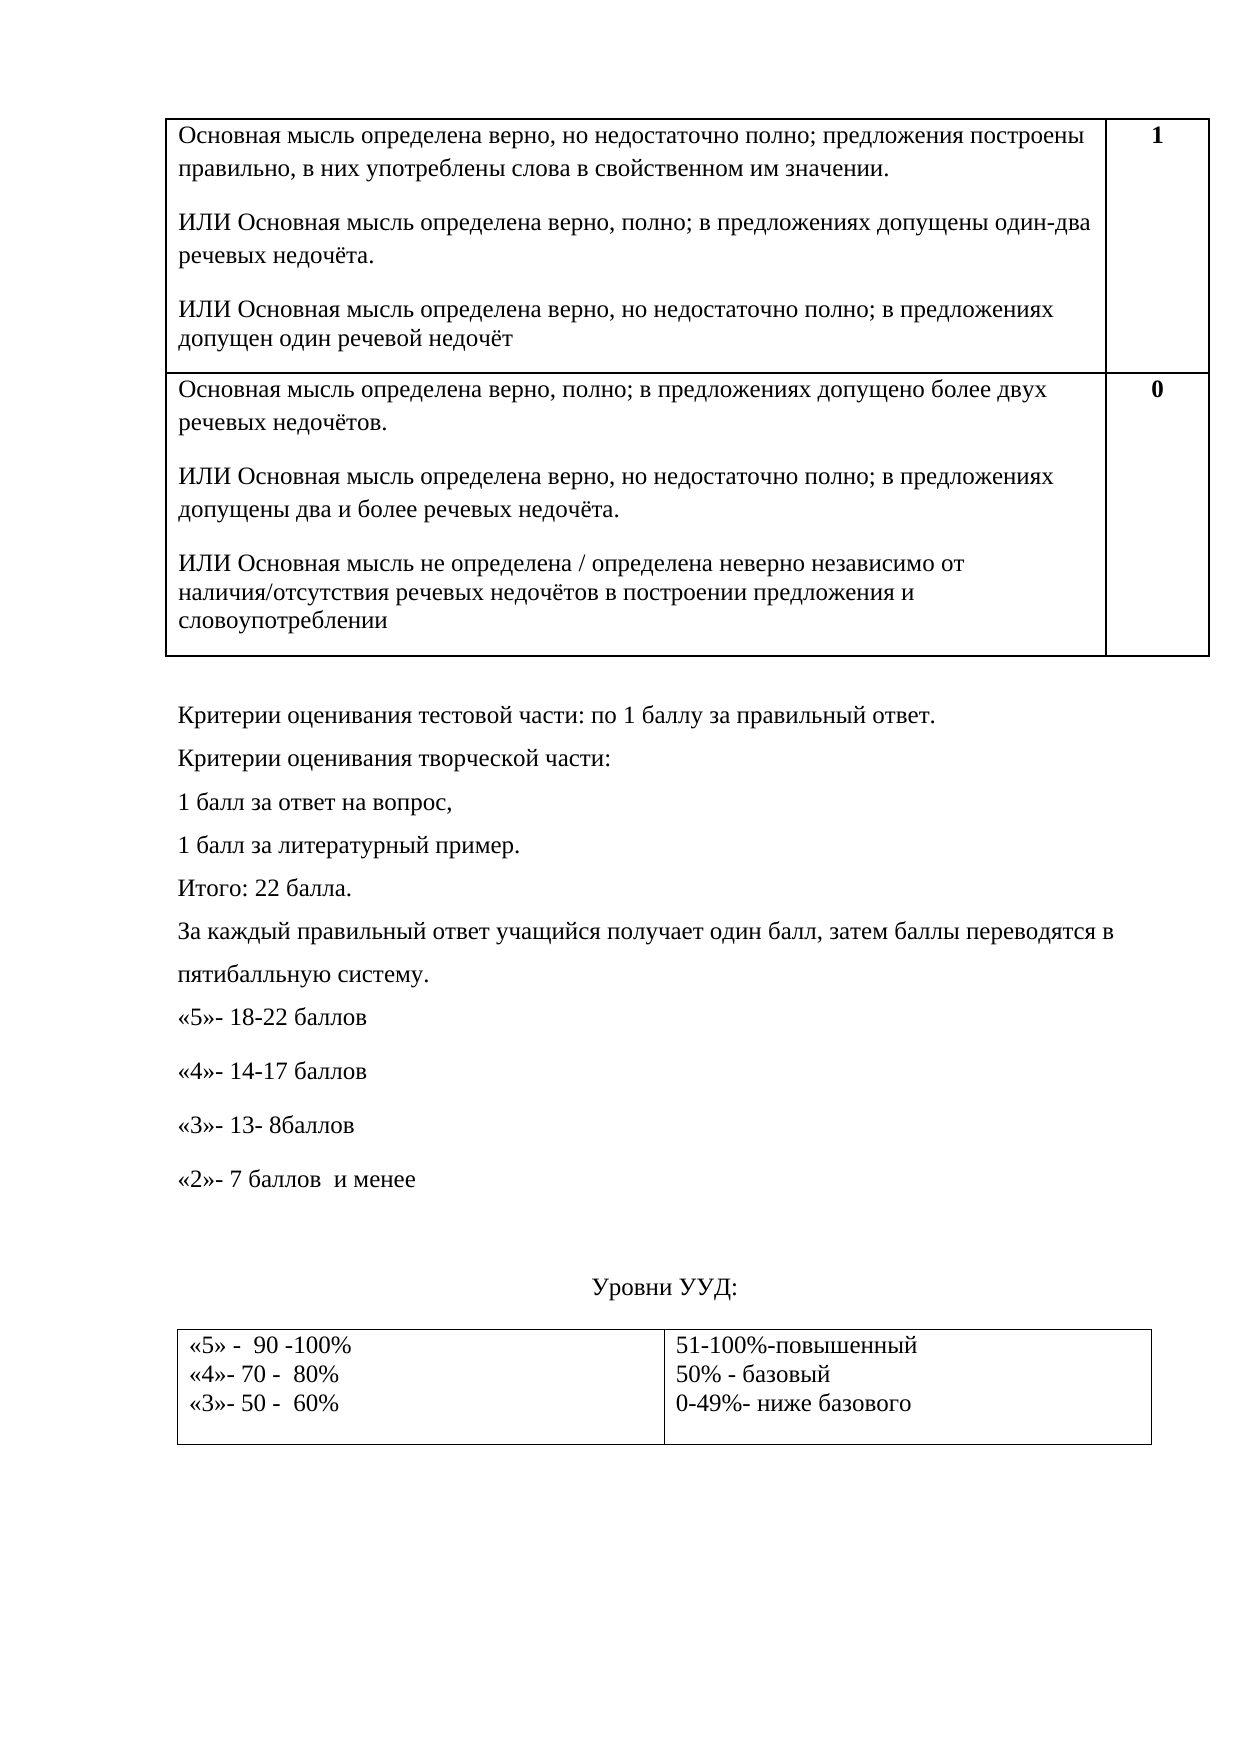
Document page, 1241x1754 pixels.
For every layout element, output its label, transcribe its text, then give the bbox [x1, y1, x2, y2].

text «2»- 7 баллов и менее [177, 1164, 1152, 1193]
table_cell 0 [1107, 374, 1208, 655]
text Критерии оценивания тестовой части: по 1 баллу за правильный ответ. [177, 700, 1152, 729]
text Критерии оценивания творческой части: [177, 743, 1152, 772]
text Уровни УУД: [177, 1272, 1152, 1300]
table_cell Основная мысль определена верно, но недостаточно полно; предложения построены правильно, в них употреблены слова в свойственном им значении. ИЛИ Основная мысль определена верно, полно; в предложениях допущены один-два речевых недочёта. ИЛИ Основная мысль определена верно, но недостаточно полно; в предложениях допущен один речевой недочёт [167, 120, 1105, 372]
text «4»- 14-17 баллов [177, 1056, 1152, 1085]
text «5»- 18-22 баллов [177, 1002, 1152, 1031]
text Итого: 22 балла. [177, 873, 1152, 902]
text 1 балл за литературный пример. [177, 830, 1152, 858]
table_header 51-100%-повышенный 50% - базовый 0-49%- ниже базового [665, 1330, 1151, 1444]
text 1 балл за ответ на вопрос, [177, 787, 1152, 815]
text «3»- 13- 8баллов [177, 1110, 1152, 1139]
table_header «5» - 90 -100% «4»- 70 - 80% «3»- 50 - 60% [178, 1330, 664, 1444]
table_cell Основная мысль определена верно, полно; в предложениях допущено более двух речевых недочётов. ИЛИ Основная мысль определена верно, но недостаточно полно; в предложениях допущены два и более речевых недочёта. ИЛИ Основная мысль не определена / определена неверно независимо от наличия/отсутствия речевых недочётов в построении предложения и словоупотреблении [167, 374, 1105, 655]
text За каждый правильный ответ учащийся получает один балл, затем баллы переводятся в пятибалльную систему. [177, 916, 1152, 988]
table_cell 1 [1107, 120, 1208, 372]
